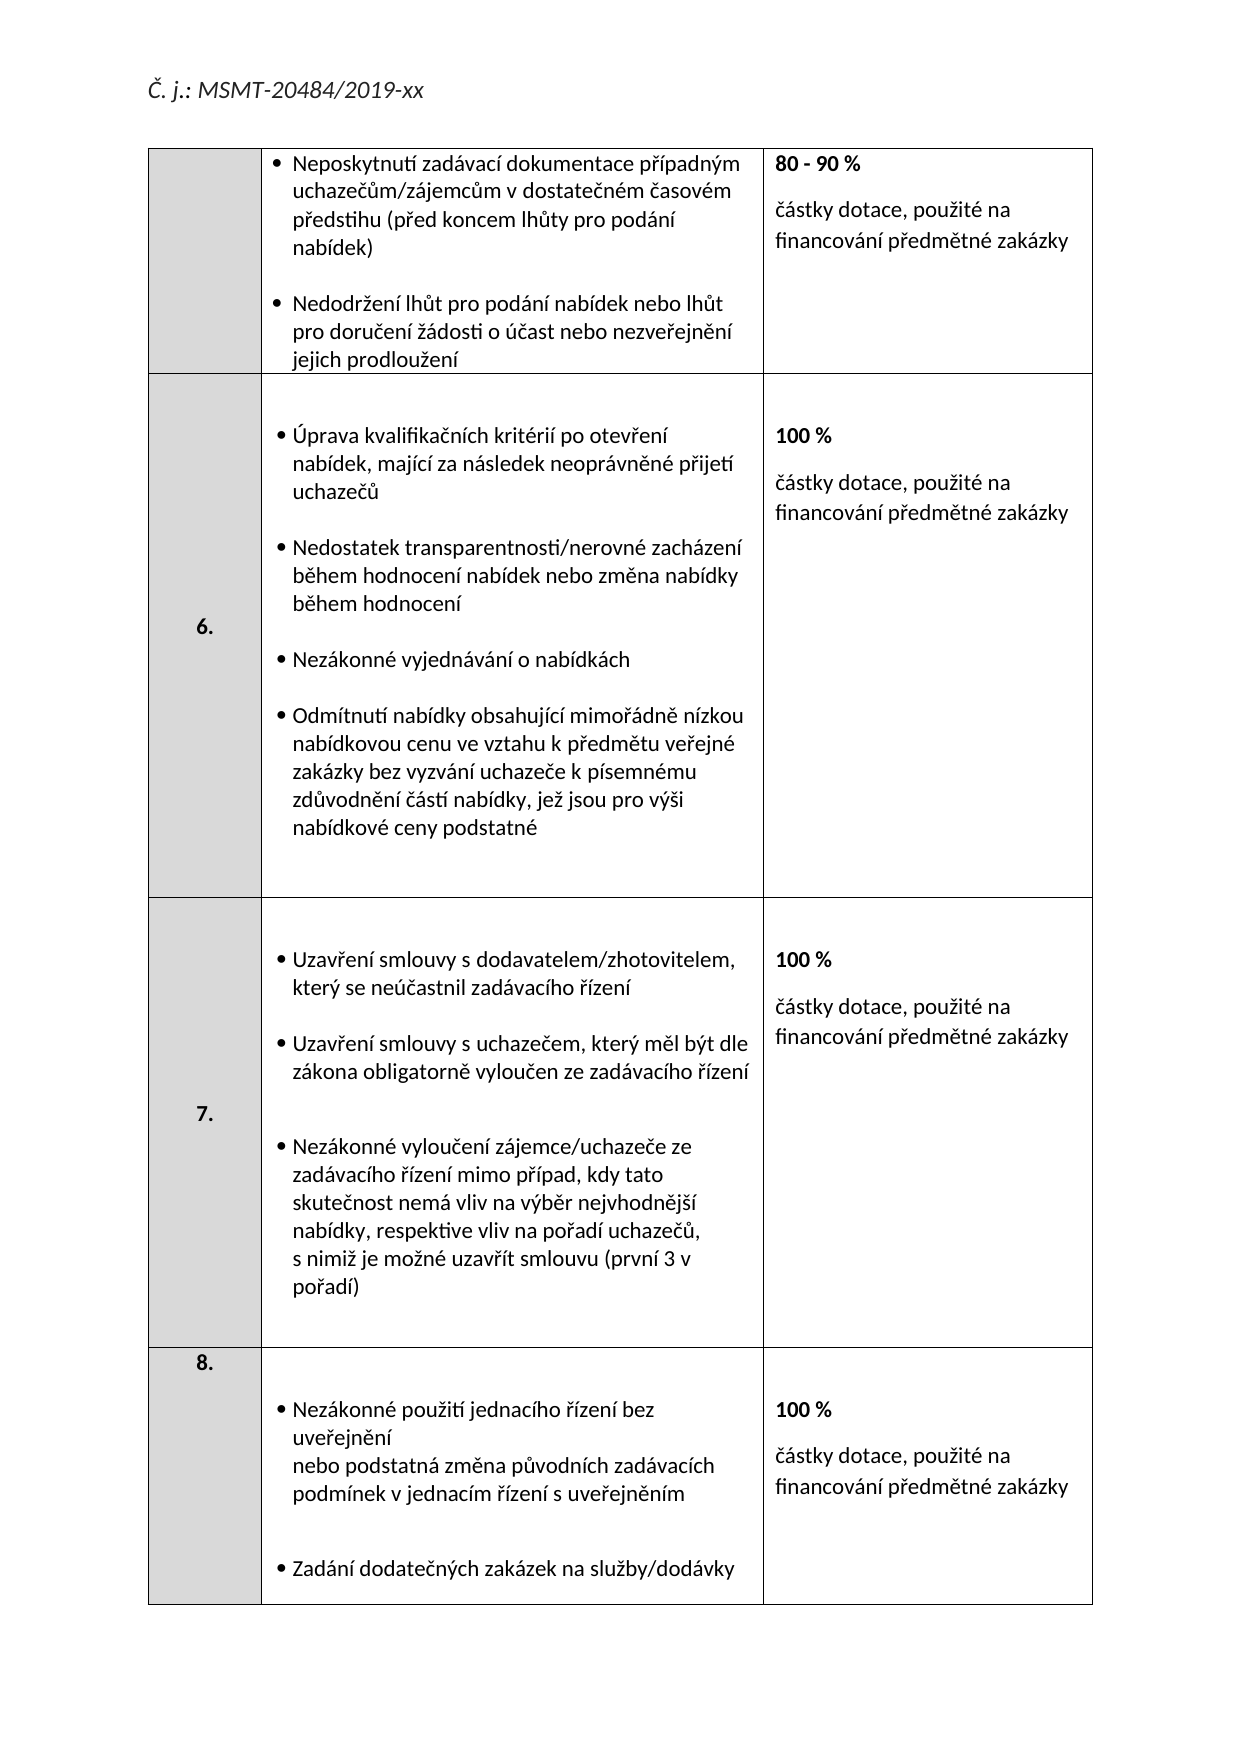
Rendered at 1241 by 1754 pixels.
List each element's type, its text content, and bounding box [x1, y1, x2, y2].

table_cell Uzavření smlouvy s dodavatelem/zhotovitelem, který se neúčastnil zadávacího řízení Uzavření smlouvy s uchazečem, který měl být dle zákona obligatorně vyloučen ze zadávacího řízení Nezákonné vyloučení zájemce/uchazeče ze zadávacího řízení mimo případ, kdy tato skutečnost nemá vliv na výběr nejvhodnější nabídky, respektive vliv na pořadí uchazečů, s nimiž je možné uzavřít smlouvu (první 3 v pořadí) [262, 898, 763, 1347]
table_cell 100 % částky dotace, použité na financování předmětné zakázky [764, 898, 1092, 1347]
table_cell 5. [149, 149, 261, 373]
table_cell 100 % částky dotace, použité na financování předmětné zakázky [764, 374, 1092, 897]
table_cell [262, 149, 763, 373]
table_cell 7. [149, 898, 261, 1347]
table_cell 8. [149, 1348, 261, 1604]
table_cell 6. [149, 374, 261, 897]
table_cell Úprava kvalifikačních kritérií po otevření nabídek, mající za následek neoprávněné přijetí uchazečů Nedostatek transparentnosti/nerovné zacházení během hodnocení nabídek nebo změna nabídky během hodnocení Nezákonné vyjednávání o nabídkách Odmítnutí nabídky obsahující mimořádně nízkou nabídkovou cenu ve vztahu k předmětu veřejné zakázky bez vyzvání uchazeče k písemnému zdůvodnění částí nabídky, jež jsou pro výši nabídkové ceny podstatné [262, 374, 763, 897]
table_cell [764, 149, 1092, 373]
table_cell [764, 1348, 1092, 1604]
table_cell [262, 1348, 763, 1604]
